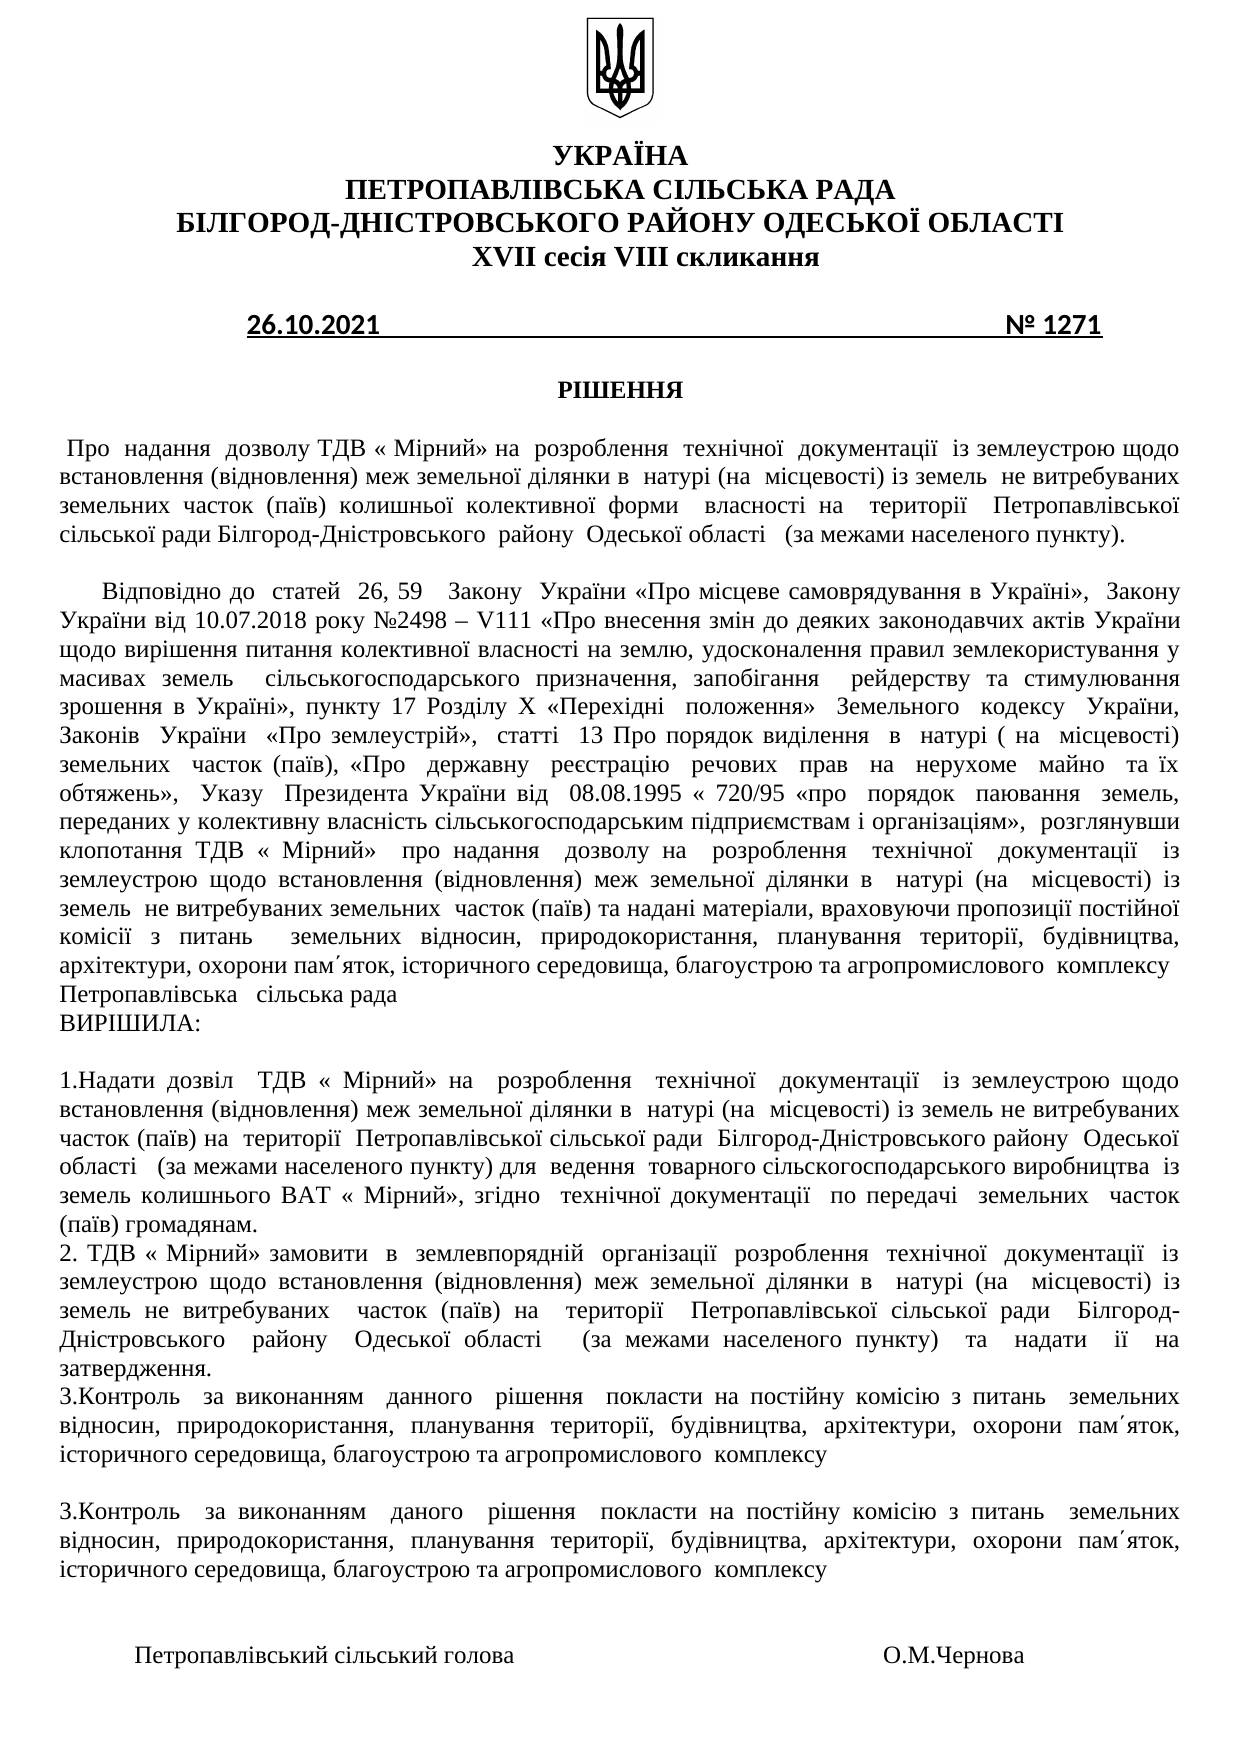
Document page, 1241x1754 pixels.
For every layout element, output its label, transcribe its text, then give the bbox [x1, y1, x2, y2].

text 3.Контроль за виконанням даного рішення покласти на постійну комісію з питань земельних відносин, природокористання, планування території, будівництва, архітектури, охорони пам´яток, історичного середовища, благоустрою та агропромислового комплексу [59, 1496, 1181, 1583]
text 1.Надати дозвіл ТДВ « Мірний» на розроблення технічної документації із землеустрою щодо встановлення (відновлення) меж земельної ділянки в натурі (на місцевості) із земель не витребуваних часток (паїв) на території Петропавлівської сільської ради Білгород-Дністровського району Одеської області (за межами населеного пункту) для ведення товарного сільскогосподарського виробництва із земель колишнього ВАТ « Мірний», згідно технічної документації по передачі земельних часток (паїв) громадянам. [59, 1065, 1181, 1238]
text 3.Контроль за виконанням данного рішення покласти на постійну комісію з питань земельних відносин, природокористання, планування території, будівництва, архітектури, охорони пам´яток, історичного середовища, благоустрою та агропромислового комплексу [59, 1381, 1181, 1468]
text РІШЕННЯ [59, 375, 1181, 404]
text Відповідно до статей 26, 59 Закону України «Про місцеве самоврядування в Україні», Закону України від 10.07.2018 року №2498 – V111 «Про внесення змін до деяких законодавчих актів України щодо вирішення питання колективної власності на землю, удосконалення правил землекористування у масивах земель сільськогосподарського призначення, запобігання рейдерству та стимулювання зрошення в Україні», пункту 17 Розділу Х «Перехідні положення» Земельного кодексу України, Законів України «Про землеустрій», статті 13 Про порядок виділення в натурі ( на місцевості) земельних часток (паїв), «Про державну реєстрацію речових прав на нерухоме майно та їх обтяжень», Указу Президента України від 08.08.1995 « 720/95 «про порядок паювання земель, переданих у колективну власність сільськогосподарським підприємствам і організаціям», розглянувши клопотання ТДВ « Мірний» про надання дозволу на розроблення технічної документації із землеустрою щодо встановлення (відновлення) меж земельної ділянки в натурі (на місцевості) із земель не витребуваних земельних часток (паїв) та надані матеріали, враховуючи пропозиції постійної комісії з питань земельних відносин, природокористання, планування території, будівництва, архітектури, охорони пам´яток, історичного середовища, благоустрою та агропромислового комплексу [59, 576, 1181, 979]
text БІЛГОРОД-ДНІСТРОВСЬКОГО РАЙОНУ ОДЕСЬКОЇ ОБЛАСТІ [59, 205, 1181, 239]
text ПЕТРОПАВЛІВСЬКА СІЛЬСЬКА РАДА [59, 172, 1181, 205]
text Про надання дозволу ТДВ « Мірний» на розроблення технічної документації із землеустрою щодо встановлення (відновлення) меж земельної ділянки в натурі (на місцевості) із земель не витребуваних земельних часток (паїв) колишньої колективної форми власності на території Петропавлівської сільської ради Білгород-Дністровського району Одеської області (за межами населеного пункту). [59, 433, 1181, 548]
list Петропавлівський сільський голова О.М.Чернова [134, 1640, 1181, 1669]
text 26.10.2021 № 1271 [59, 306, 1181, 342]
text 2. ТДВ « Мірний» замовити в землевпорядній організації розроблення технічної документації із землеустрою щодо встановлення (відновлення) меж земельної ділянки в натурі (на місцевості) із земель не витребуваних часток (паїв) на території Петропавлівської сільської ради Білгород-Дністровського району Одеської області (за межами населеного пункту) та надати ії на затвердження. [59, 1238, 1181, 1381]
text ВИРІШИЛА: [59, 1008, 1181, 1036]
text Петропавлівська сільська рада [59, 979, 1181, 1008]
text УКРАЇНА [59, 138, 1181, 172]
text ХVІІ сесія VІІІ скликання [59, 239, 1181, 272]
picture [580, 14, 661, 126]
